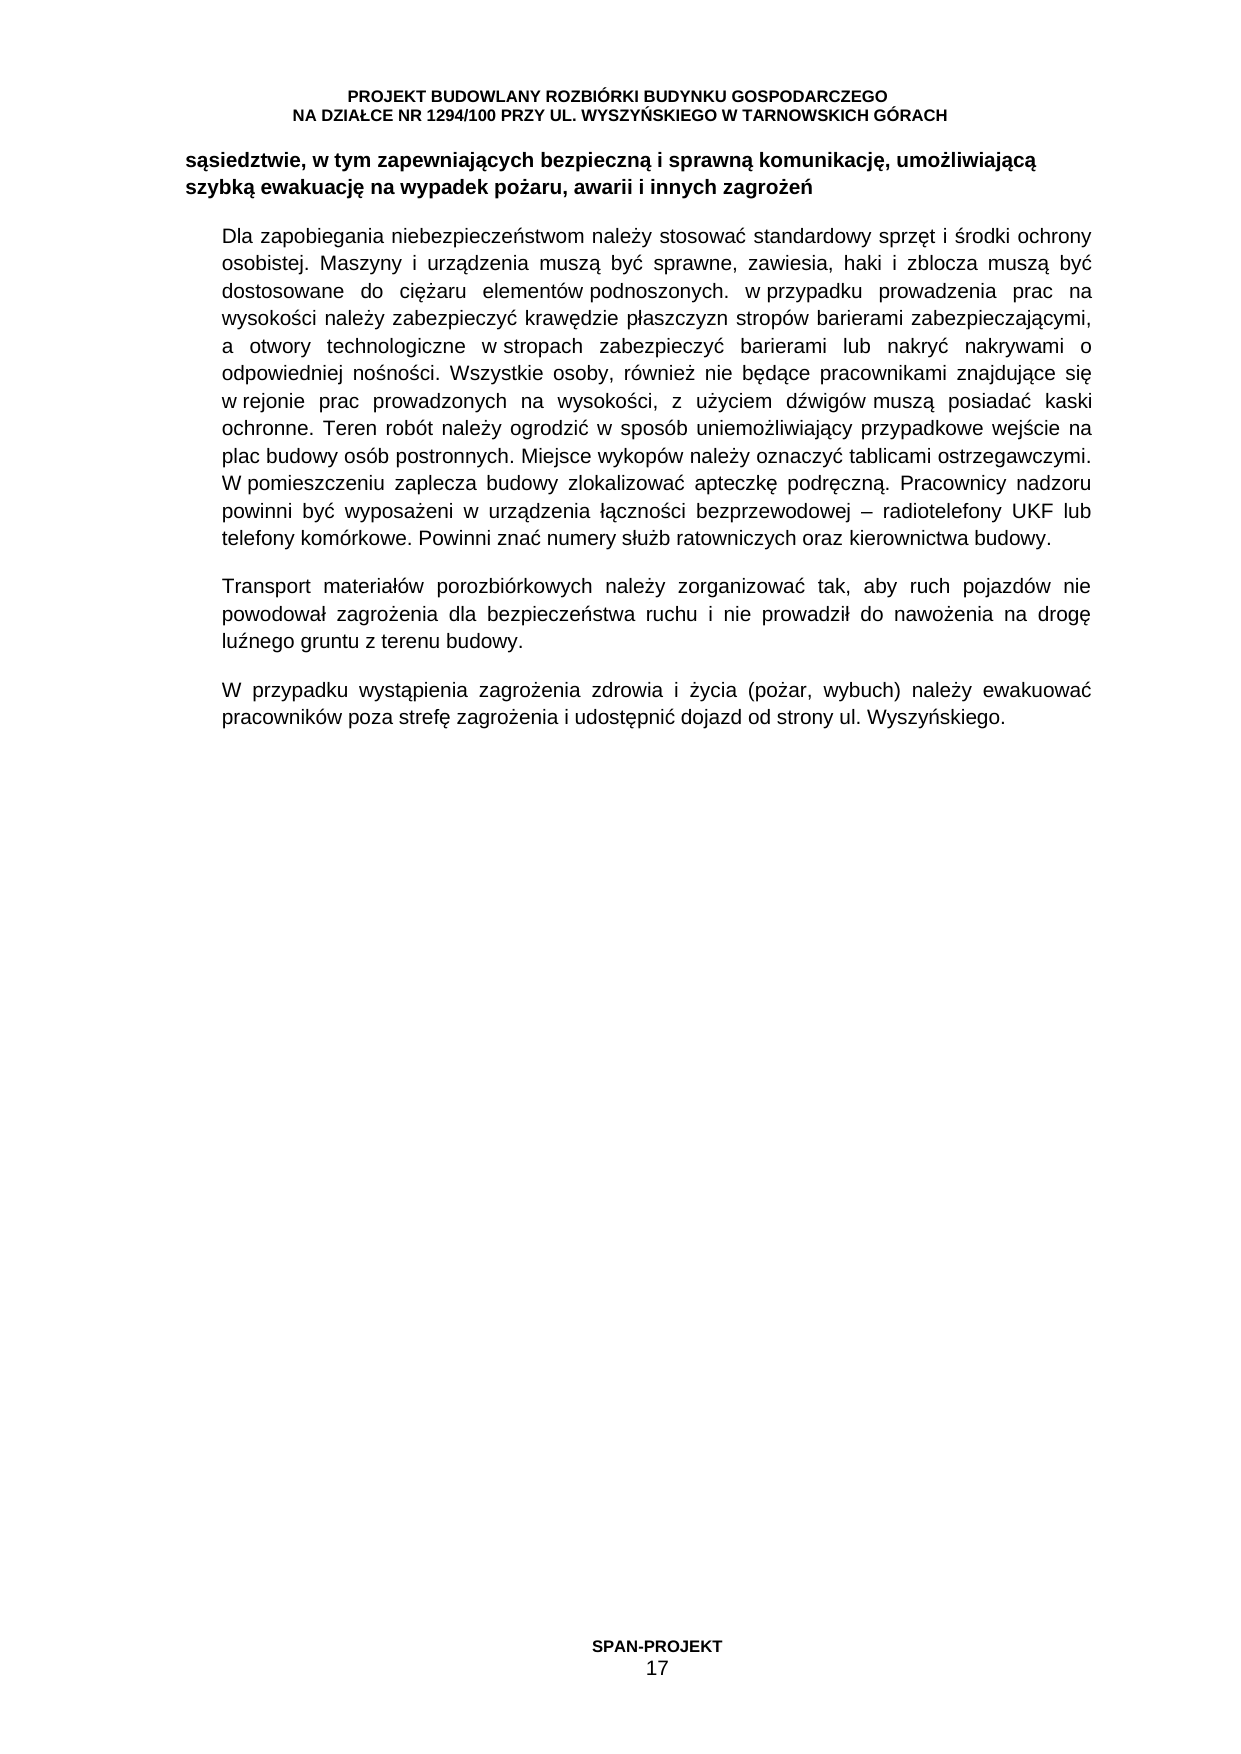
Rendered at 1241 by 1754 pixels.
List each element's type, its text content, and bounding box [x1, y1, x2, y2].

text Dla zapobiegania niebezpieczeństwom należy stosować standardowy sprzęt i środki ochrony osobistej. Maszyny i urządzenia muszą być sprawne, zawiesia, haki i zblocza muszą być dostosowane do ciężaru elementów podnoszonych. w przypadku prowadzenia prac na wysokości należy zabezpieczyć krawędzie płaszczyzn stropów barierami zabezpieczającymi, a otwory technologiczne w stropach zabezpieczyć barierami lub nakryć nakrywami o odpowiedniej nośności. Wszystkie osoby, również nie będące pracownikami znajdujące się w rejonie prac prowadzonych na wysokości, z użyciem dźwigów muszą posiadać kaski ochronne. Teren robót należy ogrodzić w sposób uniemożliwiający przypadkowe wejście na plac budowy osób postronnych. Miejsce wykopów należy oznaczyć tablicami ostrzegawczymi. W pomieszczeniu zaplecza budowy zlokalizować apteczkę podręczną. Pracownicy nadzoru powinni być wyposażeni w urządzenia łączności bezprzewodowej – radiotelefony UKF lub telefony komórkowe. Powinni znać numery służb ratowniczych oraz kierownictwa budowy. [222, 223, 1092, 550]
text Transport materiałów porozbiórkowych należy zorganizować tak, aby ruch pojazdów nie powodował zagrożenia dla bezpieczeństwa ruchu i nie prowadził do nawożenia na drogę luźnego gruntu z terenu budowy. [222, 574, 1092, 653]
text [148, 148, 1092, 199]
text W przypadku wystąpienia zagrożenia zdrowia i życia (pożar, wybuch) należy ewakuować pracowników poza strefę zagrożenia i udostępnić dojazd od strony ul. Wyszyńskiego. [222, 678, 1092, 729]
